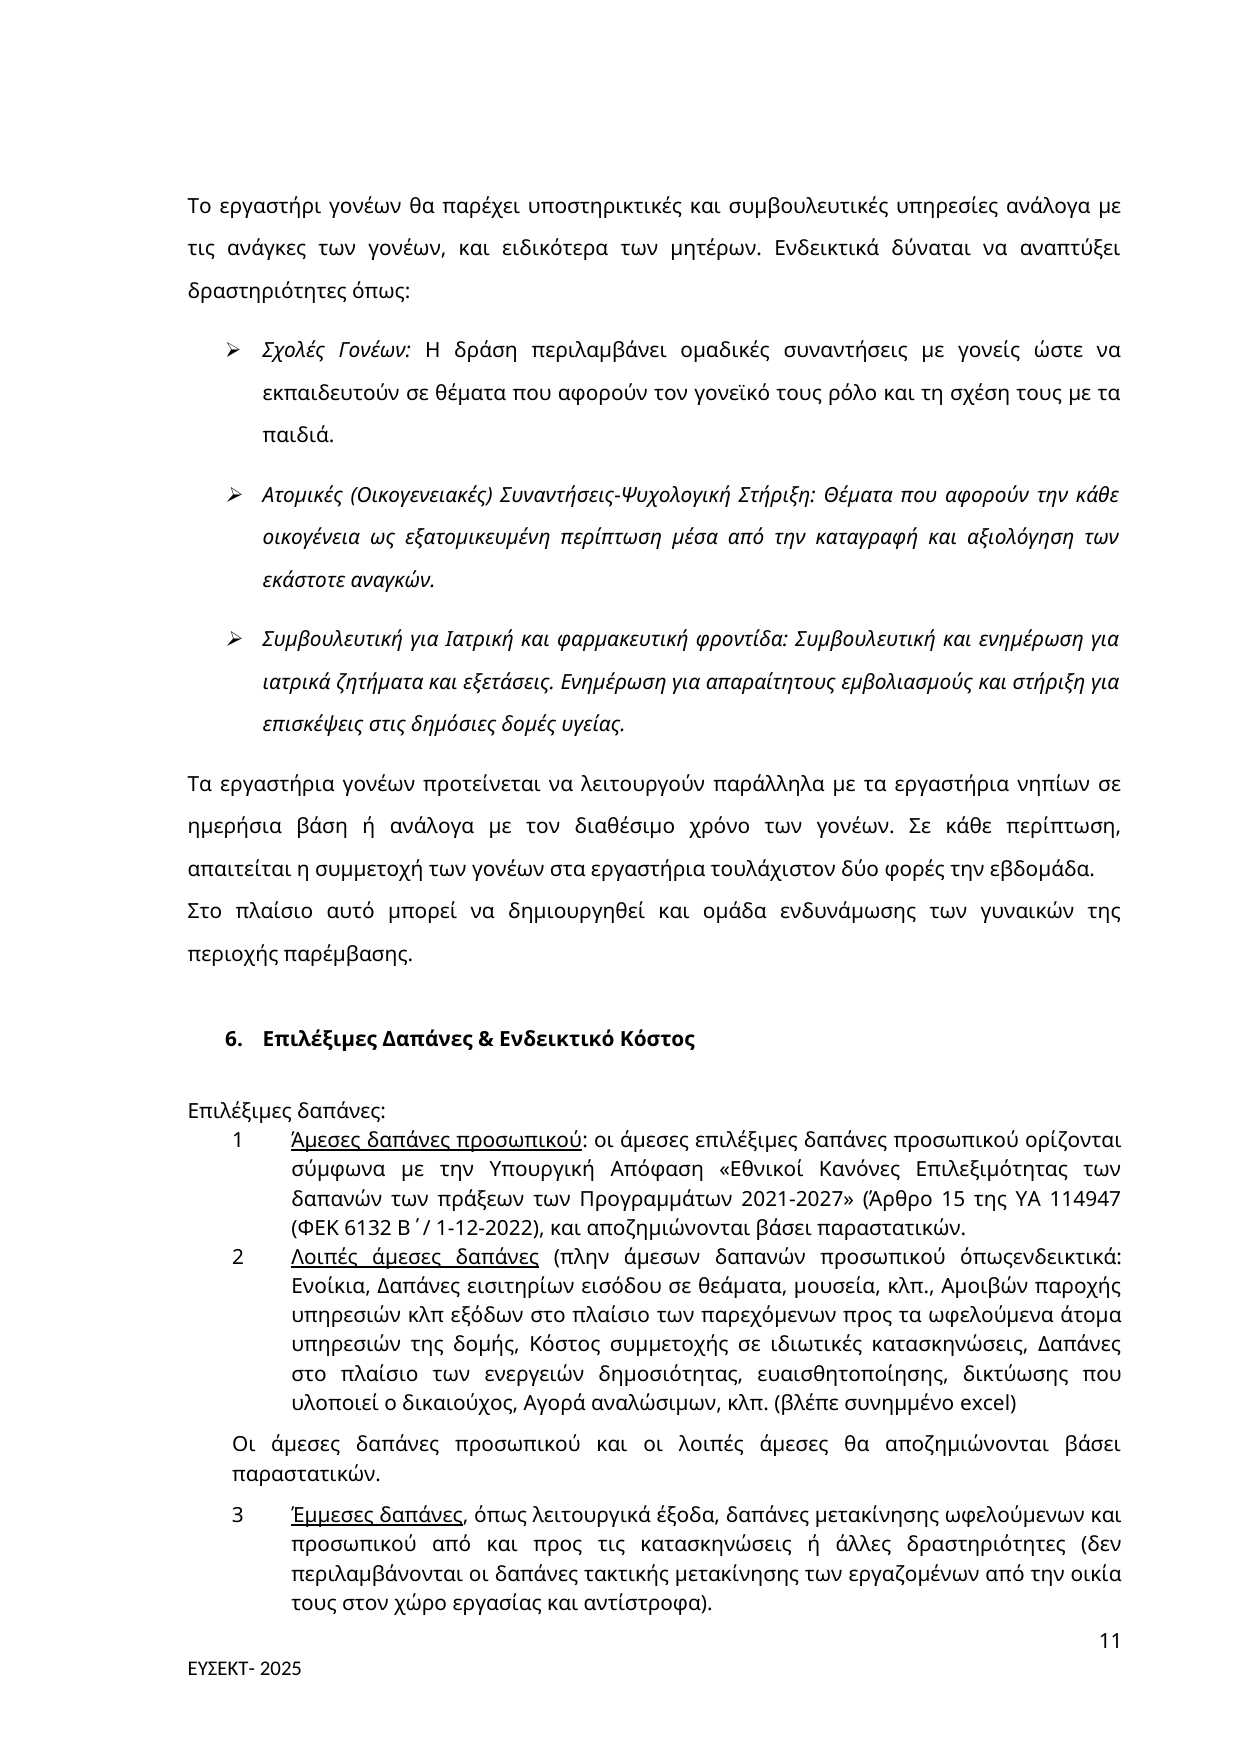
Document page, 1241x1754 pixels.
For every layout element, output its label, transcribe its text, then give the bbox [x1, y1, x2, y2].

list Ατομικές (Οικογενειακές) Συναντήσεις-Ψυχολογική Στήριξη: Θέματα που αφορούν την κάθε οικογένεια ως εξατομικευμένη περίπτωση μέσα από την καταγραφή και αξιολόγηση των εκάστοτε αναγκών. [225, 480, 1122, 593]
list Συμβουλευτική για Ιατρική και φαρμακευτική φροντίδα: Συμβουλευτική και ενημέρωση για ιατρικά ζητήματα και εξετάσεις. Ενημέρωση για απαραίτητους εμβολιασμούς και στήριξη για επισκέψεις στις δημόσιες δομές υγείας. [225, 624, 1122, 738]
text Το εργαστήρι γονέων θα παρέχει υποστηρικτικές και συμβουλευτικές υπηρεσίες ανάλογα με τις ανάγκες των γονέων, και ειδικότερα των μητέρων. Ενδεικτικά δύναται να αναπτύξει δραστηριότητες όπως: [187, 191, 1122, 304]
list Σχολές Γονέων: Η δράση περιλαμβάνει ομαδικές συναντήσεις με γονείς ώστε να εκπαιδευτούν σε θέματα που αφορούν τον γονεϊκό τους ρόλο και τη σχέση τους με τα παιδιά. [225, 335, 1122, 449]
text Οι άμεσες δαπάνες προσωπικού και οι λοιπές άμεσες θα αποζημιώνονται βάσει παραστατικών. [232, 1429, 1122, 1487]
list Επιλέξιμες δαπάνες: [187, 1096, 1122, 1125]
list Λοιπές άμεσες δαπάνες (πλην άμεσων δαπανών προσωπικού όπωςενδεικτικά: Ενοίκια, Δαπάνες εισιτηρίων εισόδου σε θεάματα, μουσεία, κλπ., Αμοιβών παροχής υπηρεσιών κλπ εξόδων στο πλαίσιο των παρεχόμενων προς τα ωφελούμενα άτομα υπηρεσιών της δομής, Κόστος συμμετοχής σε ιδιωτικές κατασκηνώσεις, Δαπάνες στο πλαίσιο των ενεργειών δημοσιότητας, ευαισθητοποίησης, δικτύωσης που υλοποιεί ο δικαιούχος, Αγορά αναλώσιμων, κλπ. (βλέπε συνημμένο excel) [232, 1241, 1122, 1416]
list Άμεσες δαπάνες προσωπικού: οι άμεσες επιλέξιμες δαπάνες προσωπικού ορίζονται σύμφωνα με την Υπουργική Απόφαση «Εθνικοί Κανόνες Επιλεξιμότητας των δαπανών των πράξεων των Προγραμμάτων 2021-2027» (Άρθρο 15 της ΥΑ 114947 (ΦΕΚ 6132 Β΄/ 1-12-2022), και αποζημιώνονται βάσει παραστατικών. [232, 1125, 1122, 1241]
list Έμμεσες δαπάνες, όπως λειτουργικά έξοδα, δαπάνες μετακίνησης ωφελούμενων και προσωπικού από και προς τις κατασκηνώσεις ή άλλες δραστηριότητες (δεν περιλαμβάνονται οι δαπάνες τακτικής μετακίνησης των εργαζομένων από την οικία τους στον χώρο εργασίας και αντίστροφα). [232, 1500, 1122, 1616]
list Επιλέξιμες Δαπάνες & Ενδεικτικό Κόστος [225, 1024, 1122, 1053]
text Στο πλαίσιο αυτό μπορεί να δημιουργηθεί και ομάδα ενδυνάμωσης των γυναικών της περιοχής παρέμβασης. [187, 897, 1122, 968]
text Τα εργαστήρια γονέων προτείνεται να λειτουργούν παράλληλα με τα εργαστήρια νηπίων σε ημερήσια βάση ή ανάλογα με τον διαθέσιμο χρόνο των γονέων. Σε κάθε περίπτωση, απαιτείται η συμμετοχή των γονέων στα εργαστήρια τουλάχιστον δύο φορές την εβδομάδα. [187, 769, 1122, 882]
